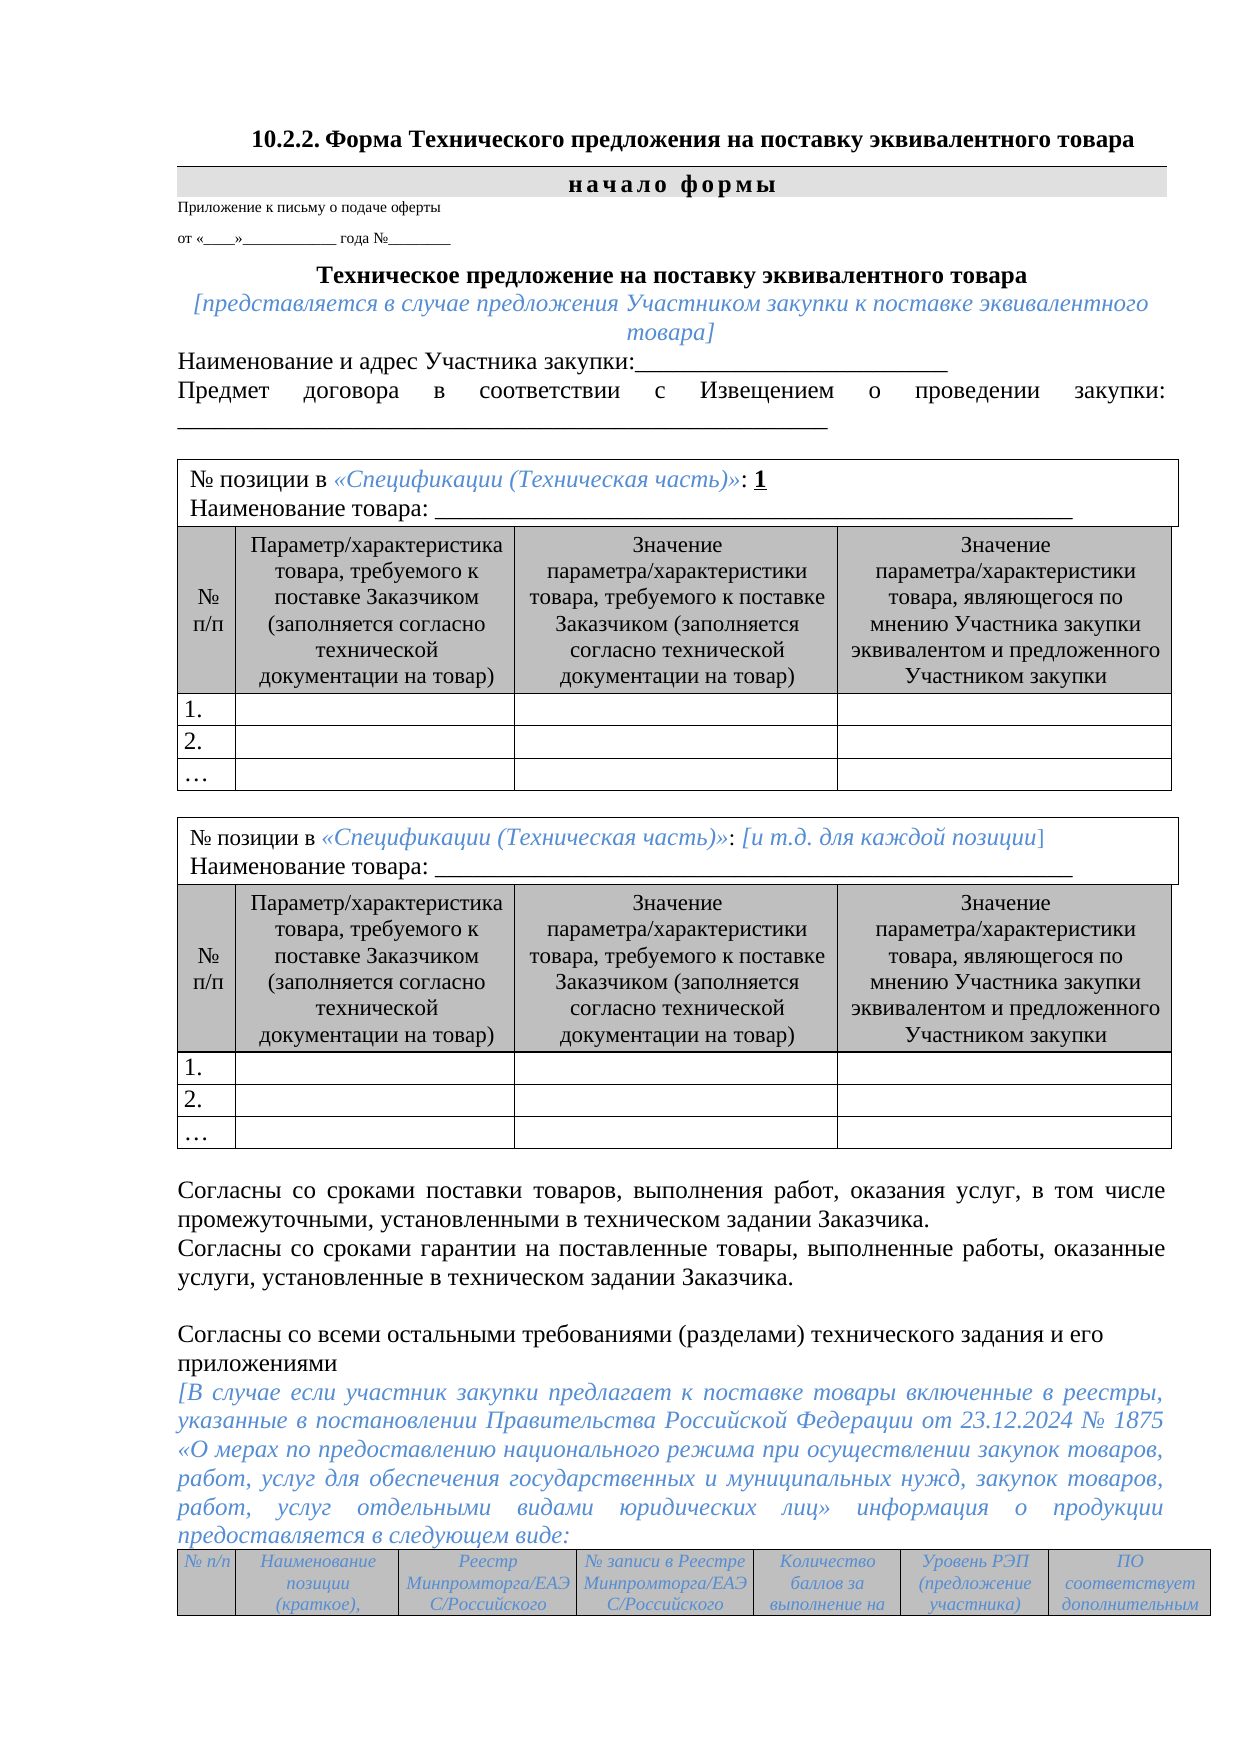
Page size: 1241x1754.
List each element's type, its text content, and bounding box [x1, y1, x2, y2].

table_cell Параметр/характеристика товара, требуемого к поставке Заказчиком (заполняется согласно технической документации на товар) [236, 527, 514, 693]
table_cell № п/п [178, 885, 235, 1051]
table_cell [838, 726, 1171, 757]
table_cell [236, 1053, 514, 1083]
table_header № п/п [178, 1550, 235, 1615]
table_cell [838, 1117, 1171, 1148]
table_cell Значение параметра/характеристики товара, являющегося по мнению Участника закупки эквивалентом и предложенного Участником закупки [838, 527, 1171, 693]
table_cell [838, 1085, 1171, 1116]
table_cell 2. [178, 726, 235, 757]
table_cell [515, 694, 837, 725]
text [В случае если участник закупки предлагает к поставке товары включенные в реестры, указанные в постановлении Правительства Российской Федерации от 23.12.2024 № 1875 «О мерах по предоставлению национального режима при осуществлении закупок товаров, работ, услуг для обеспечения государственных и муниципальных нужд, закупок товаров, работ, услуг отдельными видами юридических лиц» информация о продукции предоставляется в следующем виде: [177, 1377, 1167, 1549]
text Согласны со всеми остальными требованиями (разделами) технического задания и его приложениями [177, 1319, 1167, 1377]
table_cell [515, 726, 837, 757]
text Согласны со сроками гарантии на поставленные товары, выполненные работы, оказанные услуги, установленные в техническом задании Заказчика. [177, 1233, 1167, 1290]
table_cell 1. [178, 1053, 235, 1083]
text начало формы [177, 167, 1167, 197]
text Наименование и адрес Участника закупки:_________________________ [177, 346, 1167, 375]
table_cell № п/п [178, 527, 235, 693]
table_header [399, 1550, 576, 1615]
text [представляется в случае предложения Участником закупки к поставке эквивалентного товара] [177, 288, 1167, 346]
table_cell [838, 694, 1171, 725]
table_cell Параметр/характеристика товара, требуемого к поставке Заказчиком (заполняется согласно технической документации на товар) [236, 885, 514, 1051]
table_header № позиции в «Спецификации (Техническая часть)»: [и т.д. для каждой позиции] Наименование товара: ___________________________________________________ [178, 818, 1178, 884]
table_cell … [178, 759, 235, 789]
table_cell [236, 1085, 514, 1116]
table_cell [838, 1053, 1171, 1083]
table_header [901, 1550, 1048, 1615]
table_cell [236, 726, 514, 757]
table_cell [236, 694, 514, 725]
table_cell 1. [178, 694, 235, 725]
table_cell 2. [178, 1085, 235, 1116]
table_cell [838, 759, 1171, 789]
text Техническое предложение на поставку эквивалентного товара [177, 260, 1167, 288]
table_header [577, 1550, 753, 1615]
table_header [754, 1550, 900, 1615]
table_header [236, 1550, 398, 1615]
table_cell [515, 759, 837, 789]
text Приложение к письму о подаче оферты от «____»____________ года №________ [177, 197, 1167, 260]
text Согласны со сроками поставки товаров, выполнения работ, оказания услуг, в том числе промежуточными, установленными в техническом задании Заказчика. [177, 1175, 1167, 1233]
table_cell Значение параметра/характеристики товара, являющегося по мнению Участника закупки эквивалентом и предложенного Участником закупки [838, 885, 1171, 1051]
table_cell [515, 1117, 837, 1148]
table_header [1049, 1550, 1210, 1615]
list Форма Технического предложения на поставку эквивалентного товара [177, 124, 1167, 153]
table_cell [236, 1117, 514, 1148]
table_cell … [178, 1117, 235, 1148]
table_header № позиции в «Спецификации (Техническая часть)»: 1 Наименование товара: ___________________________________________________ [178, 460, 1178, 526]
table_cell Значение параметра/характеристики товара, требуемого к поставке Заказчиком (заполняется согласно технической документации на товар) [515, 527, 837, 693]
table_cell [515, 1085, 837, 1116]
table_cell [515, 1053, 837, 1083]
table_cell Значение параметра/характеристики товара, требуемого к поставке Заказчиком (заполняется согласно технической документации на товар) [515, 885, 837, 1051]
text Предмет договора в соответствии с Извещением о проведении закупки: ____________________________________________________ [177, 375, 1167, 432]
table_cell [236, 759, 514, 789]
